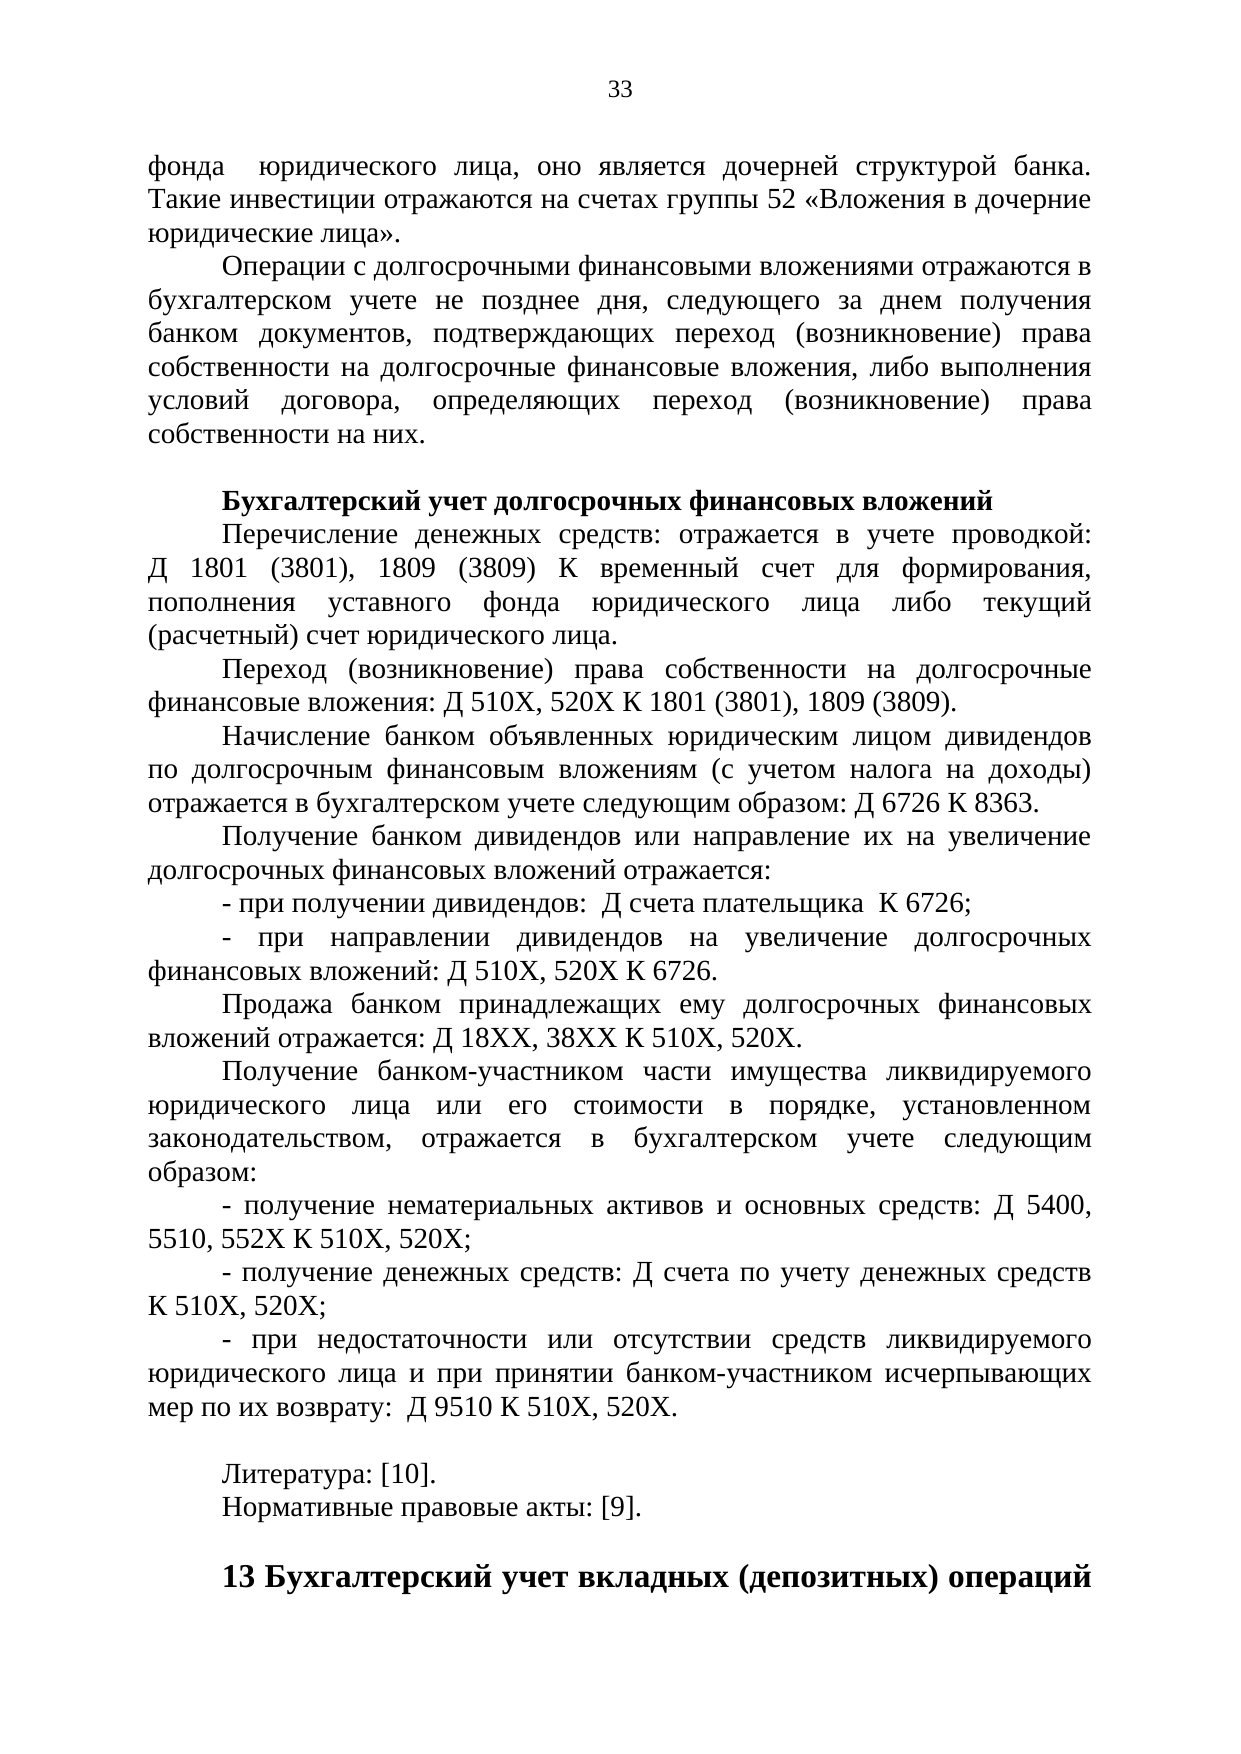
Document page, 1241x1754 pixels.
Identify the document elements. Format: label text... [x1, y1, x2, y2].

text Получение банком-участником части имущества ликвидируемого юридического лица или его стоимости в порядке, установленном законодательством, отражается в бухгалтерском учете следующим образом: [148, 1053, 1092, 1187]
text Перечисление денежных средств: отражается в учете проводкой: Д 1801 (3801), 1809 (3809) К временный счет для формирования, пополнения уставного фонда юридического лица либо текущий (расчетный) счет юридического лица. [148, 517, 1092, 651]
text Литература: [10]. [148, 1456, 1092, 1489]
text Начисление банком объявленных юридическим лицом дивидендов по долгосрочным финансовым вложениям (с учетом налога на доходы) отражается в бухгалтерском учете следующим образом: Д 6726 К 8363. [148, 718, 1092, 818]
text - при получении дивидендов: Д счета плательщика К 6726; [148, 886, 1092, 919]
text - получение нематериальных активов и основных средств: Д 5400, 5510, 552X К 510X, 520X; [148, 1187, 1092, 1254]
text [148, 148, 1092, 248]
text Операции с долгосрочными финансовыми вложениями отражаются в бухгалтерском учете не позднее дня, следующего за днем получения банком документов, подтверждающих переход (возникновение) права собственности на долгосрочные финансовые вложения, либо выполнения условий договора, определяющих переход (возникновение) права собственности на них. [148, 248, 1092, 449]
text - при направлении дивидендов на увеличение долгосрочных финансовых вложений: Д 510X, 520X К 6726. [148, 919, 1092, 986]
text Переход (возникновение) права собственности на долгосрочные финансовые вложения: Д 510X, 520X К 1801 (3801), 1809 (3809). [148, 651, 1092, 718]
text Бухгалтерский учет долгосрочных финансовых вложений [148, 483, 1092, 517]
text Продажа банком принадлежащих ему долгосрочных финансовых вложений отражается: Д 18ХХ, 38ХХ К 510X, 520X. [148, 986, 1092, 1053]
text Получение банком дивидендов или направление их на увеличение долгосрочных финансовых вложений отражается: [148, 818, 1092, 886]
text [148, 1556, 1092, 1595]
text Нормативные правовые акты: [9]. [148, 1489, 1092, 1523]
text - при недостаточности или отсутствии средств ликвидируемого юридического лица и при принятии банком-участником исчерпывающих мер по их возврату: Д 9510 К 510X, 520X. [148, 1322, 1092, 1422]
text - получение денежных средств: Д счета по учету денежных средств К 510X, 520X; [148, 1254, 1092, 1322]
